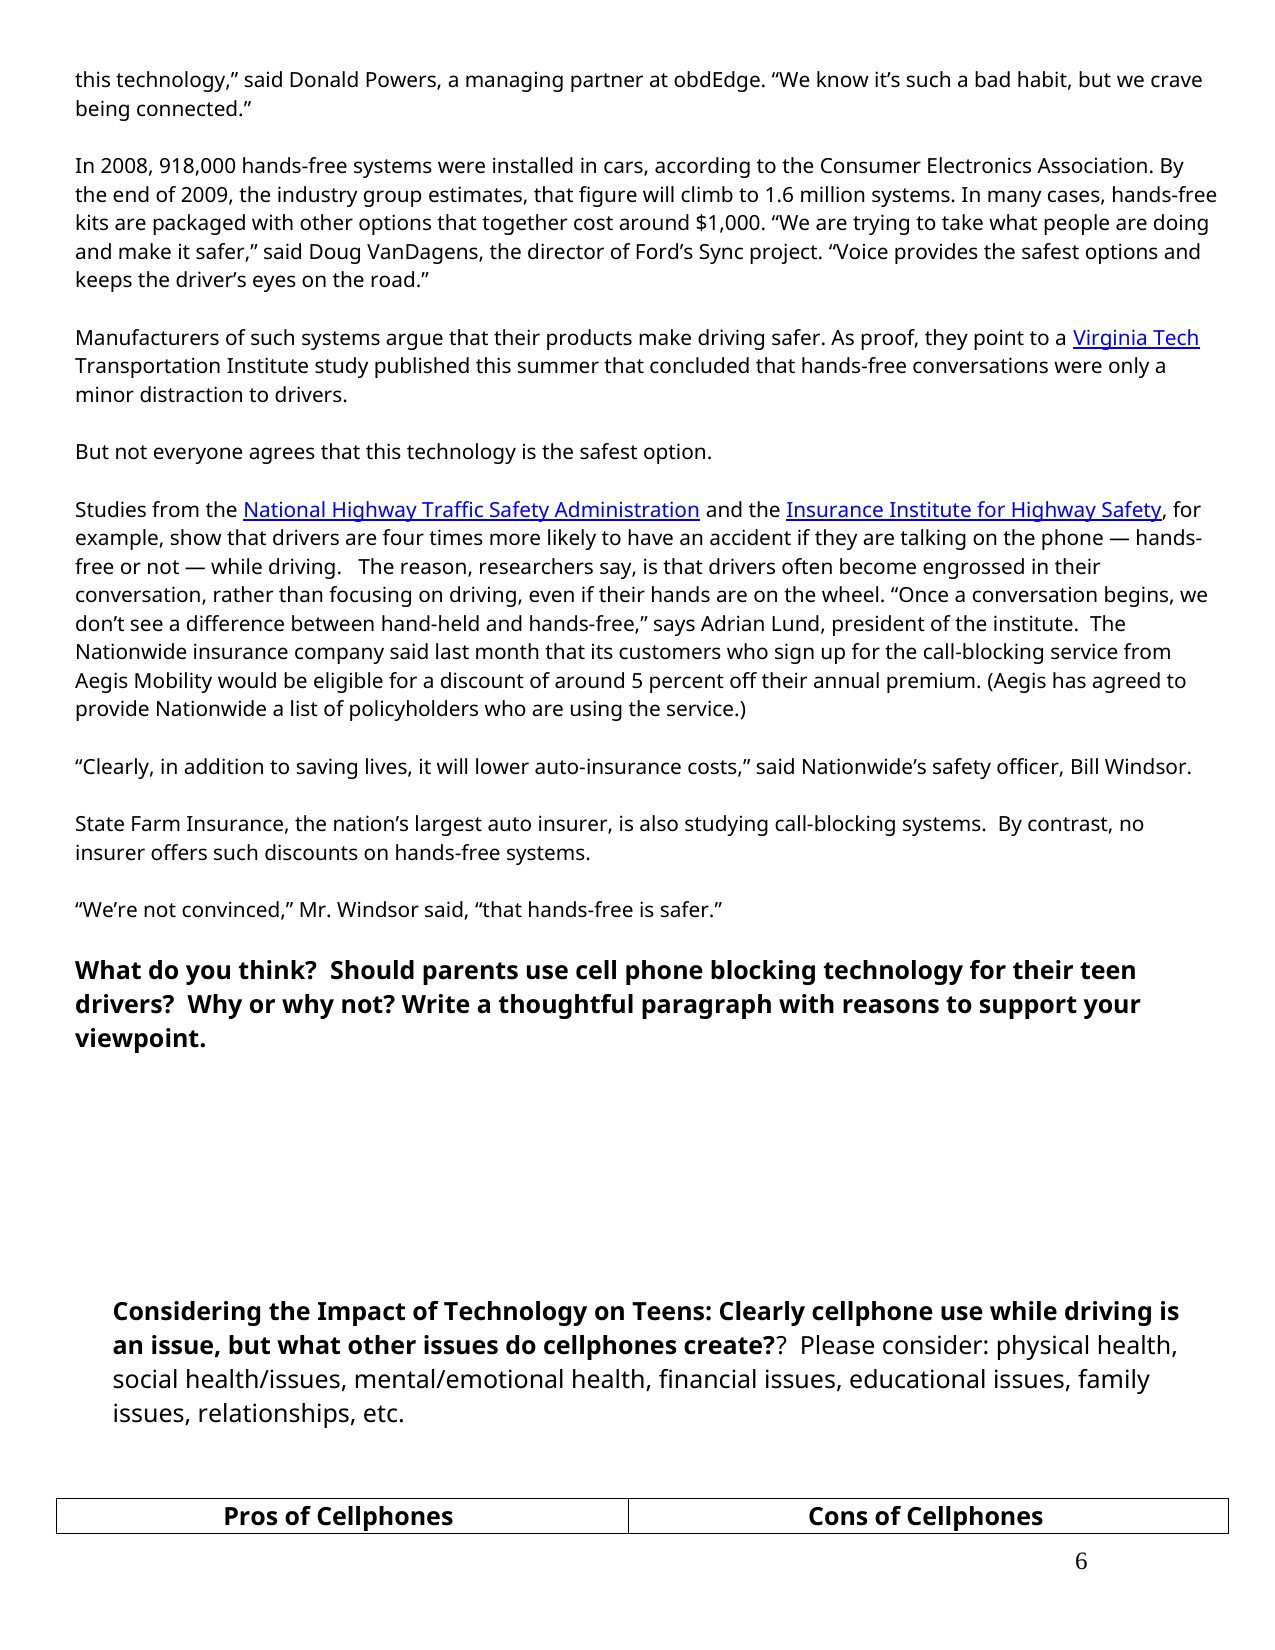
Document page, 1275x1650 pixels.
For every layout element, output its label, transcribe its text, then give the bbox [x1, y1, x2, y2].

table_header Pros of Cellphones [57, 1499, 628, 1533]
text State Farm Insurance, the nation’s largest auto insurer, is also studying call-blocking systems. By contrast, no insurer offers such discounts on hands-free systems. [75, 809, 1219, 866]
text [75, 66, 1219, 122]
text “Clearly, in addition to saving lives, it will lower auto-insurance costs,” said Nationwide’s safety officer, Bill Windsor. [75, 752, 1219, 780]
text Studies from the National Highway Traffic Safety Administration and the Insurance Institute for Highway Safety, for example, show that drivers are four times more likely to have an accident if they are talking on the phone — hands-free or not — while driving. The reason, researchers say, is that drivers often become engrossed in their conversation, rather than focusing on driving, even if their hands are on the wheel. “Once a conversation begins, we don’t see a difference between hand-held and hands-free,” says Adrian Lund, president of the institute. The Nationwide insurance company said last month that its customers who sign up for the call-blocking service from Aegis Mobility would be eligible for a discount of around 5 percent off their annual premium. (Aegis has agreed to provide Nationwide a list of policyholders who are using the service.) [75, 495, 1219, 723]
text “We’re not convinced,” Mr. Windsor said, “that hands-free is safer.” [75, 895, 1219, 924]
text Considering the Impact of Technology on Teens: Clearly cellphone use while driving is an issue, but what other issues do cellphones create?? Please consider: physical health, social health/issues, mental/emotional health, financial issues, educational issues, family issues, relationships, etc. [112, 1294, 1191, 1430]
text In 2008, 918,000 hands-free systems were installed in cars, according to the Consumer Electronics Association. By the end of 2009, the industry group estimates, that figure will climb to 1.6 million systems. In many cases, hands-free kits are packaged with other options that together cost around $1,000. “We are trying to take what people are doing and make it safer,” said Doug VanDagens, the director of Ford’s Sync project. “Voice provides the safest options and keeps the driver’s eyes on the road.” [75, 152, 1219, 294]
text But not everyone agrees that this technology is the safest option. [75, 437, 1219, 466]
table_header Cons of Cellphones [629, 1499, 1228, 1533]
text What do you think? Should parents use cell phone blocking technology for their teen drivers? Why or why not? Write a thoughtful paragraph with reasons to support your viewpoint. [75, 953, 1219, 1055]
text Manufacturers of such systems argue that their products make driving safer. As proof, they point to a Virginia Tech Transportation Institute study published this summer that concluded that hands-free conversations were only a minor distraction to drivers. [75, 323, 1219, 408]
